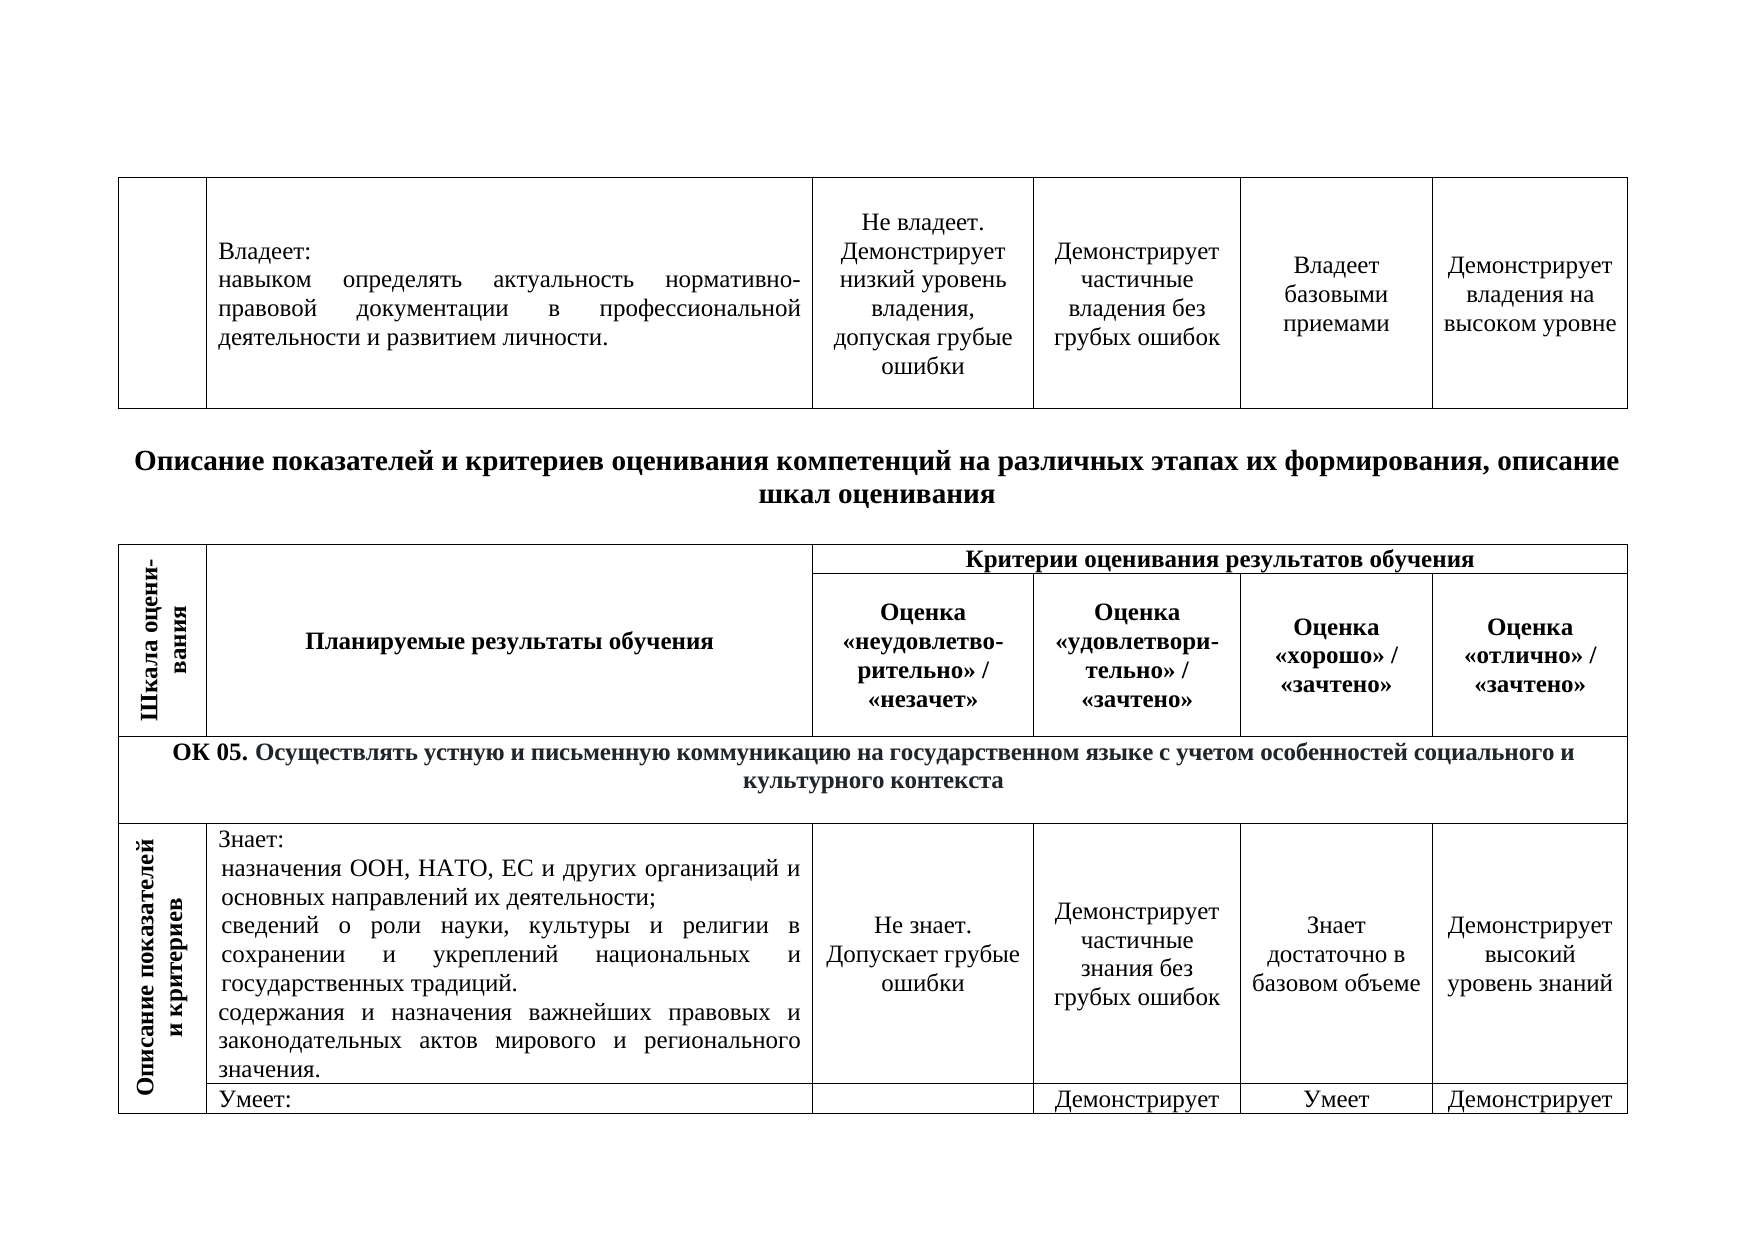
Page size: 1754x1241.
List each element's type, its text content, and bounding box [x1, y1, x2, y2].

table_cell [813, 1084, 1033, 1113]
table_cell Оценка «отлично» / «зачтено» [1433, 574, 1627, 736]
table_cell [1241, 1084, 1432, 1113]
table_cell Оценка «неудовлетворительно» / «незачет» [813, 574, 1033, 736]
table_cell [207, 1084, 812, 1113]
table_header Шкала оценивания [119, 545, 206, 736]
table_header Планируемые результаты обучения [207, 545, 812, 736]
table_cell Демонстрирует частичные знания без грубых ошибок [1034, 824, 1240, 1083]
table_cell ОК 05. Осуществлять устную и письменную коммуникацию на государственном языке с учетом особенностей социального и культурного контекста [119, 737, 1627, 823]
table_cell Не знает. Допускает грубые ошибки [813, 824, 1033, 1083]
table_cell Не владеет. Демонстрирует низкий уровень владения, допуская грубые ошибки [813, 178, 1033, 408]
table_cell Демонстрирует владения на высоком уровне [1433, 178, 1627, 408]
table_cell Описание показателей и критериев оценивания компетенций ОК-05 [119, 824, 206, 1113]
table_cell Демонстрирует высокий уровень знаний [1433, 824, 1627, 1083]
table_cell Демонстрирует частичные владения без грубых ошибок [1034, 178, 1240, 408]
table_cell Оценка «удовлетворительно» / «зачтено» [1034, 574, 1240, 736]
table_cell Знает: назначения ООН, НАТО, ЕС и других организаций и основных направлений их деятельности; сведений о роли науки, культуры и религии в сохранении и укреплений национальных и государственных традиций. содержания и назначения важнейших правовых и законодательных актов мирового и регионального значения. [207, 824, 812, 1083]
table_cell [1034, 1084, 1240, 1113]
text Описание показателей и критериев оценивания компетенций на различных этапах их формирования, описание шкал оценивания [118, 443, 1636, 510]
table_cell Оценка «хорошо» / «зачтено» [1241, 574, 1432, 736]
table_header Критерии оценивания результатов обучения [813, 545, 1627, 573]
table_cell Владеет: навыком определять актуальность нормативно-правовой документации в профессиональной деятельности и развитием личности. [207, 178, 812, 408]
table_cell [1433, 1084, 1627, 1113]
table_cell Владеет базовыми приемами [1241, 178, 1432, 408]
table_cell Знает достаточно в базовом объеме [1241, 824, 1432, 1083]
